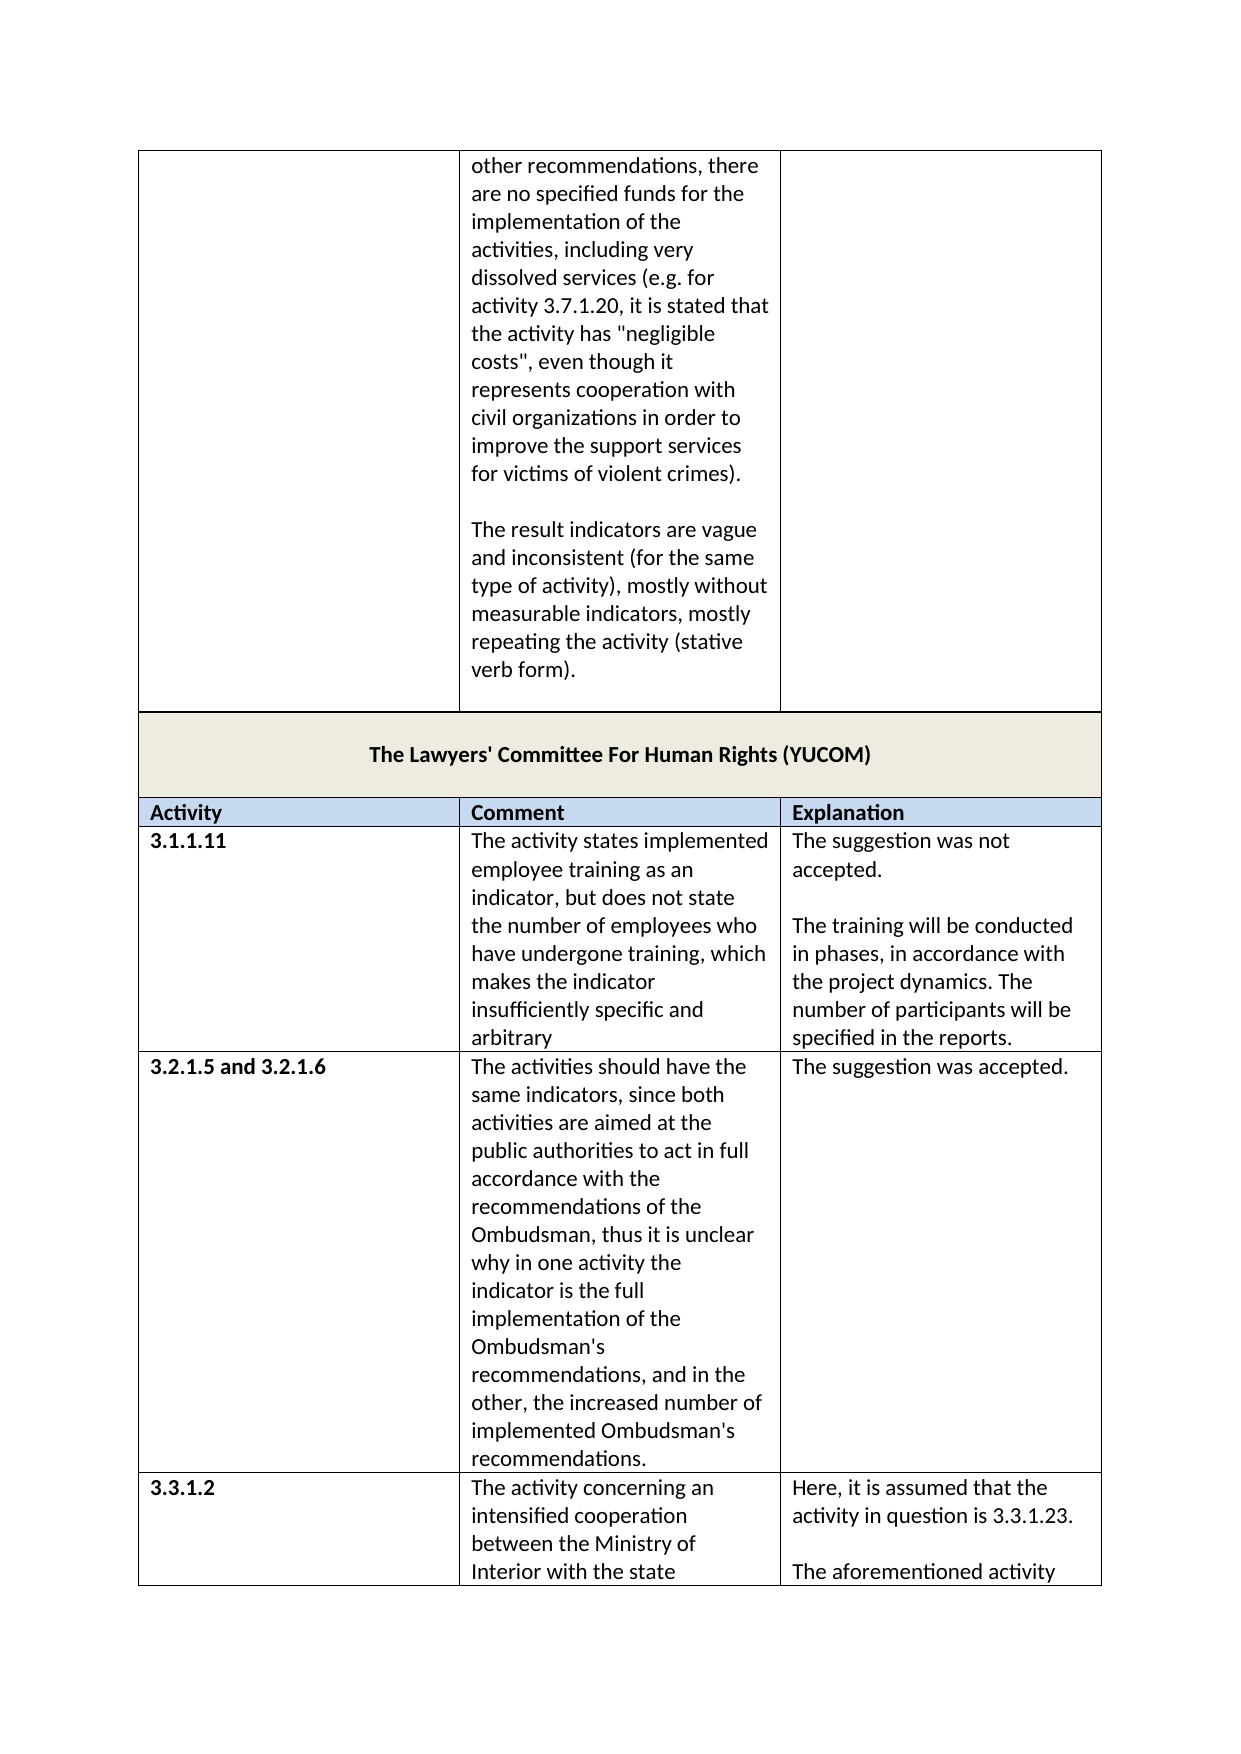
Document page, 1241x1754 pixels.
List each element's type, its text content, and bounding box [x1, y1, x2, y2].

table_cell The suggestion was not accepted. The training will be conducted in phases, in accordance with the project dynamics. The number of participants will be specified in the reports. [781, 827, 1101, 1051]
table_cell 3.2.1.5 and 3.2.1.6 [139, 1052, 459, 1472]
table_cell 3.1.1.11 [139, 827, 459, 1051]
table_cell The activities should have the same indicators, since both activities are aimed at the public authorities to act in full accordance with the recommendations of the Ombudsman, thus it is unclear why in one activity the indicator is the full implementation of the Ombudsman's recommendations, and in the other, the increased number of implemented Ombudsman's recommendations. [460, 1052, 780, 1472]
table_cell Activity [139, 798, 459, 826]
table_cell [139, 151, 459, 711]
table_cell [781, 1473, 1101, 1585]
table_cell The suggestion was accepted. [781, 1052, 1101, 1472]
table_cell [781, 151, 1101, 711]
table_cell The Lawyers' Committee For Human Rights (YUCOM) [139, 713, 1101, 797]
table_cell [460, 1473, 780, 1585]
table_cell Explanation [781, 798, 1101, 826]
table_cell Comment [460, 798, 780, 826]
table_cell 3.3.1.2 [139, 1473, 459, 1585]
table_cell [460, 151, 780, 711]
table_cell The activity states implemented employee training as an indicator, but does not state the number of employees who have undergone training, which makes the indicator insufficiently specific and arbitrary [460, 827, 780, 1051]
